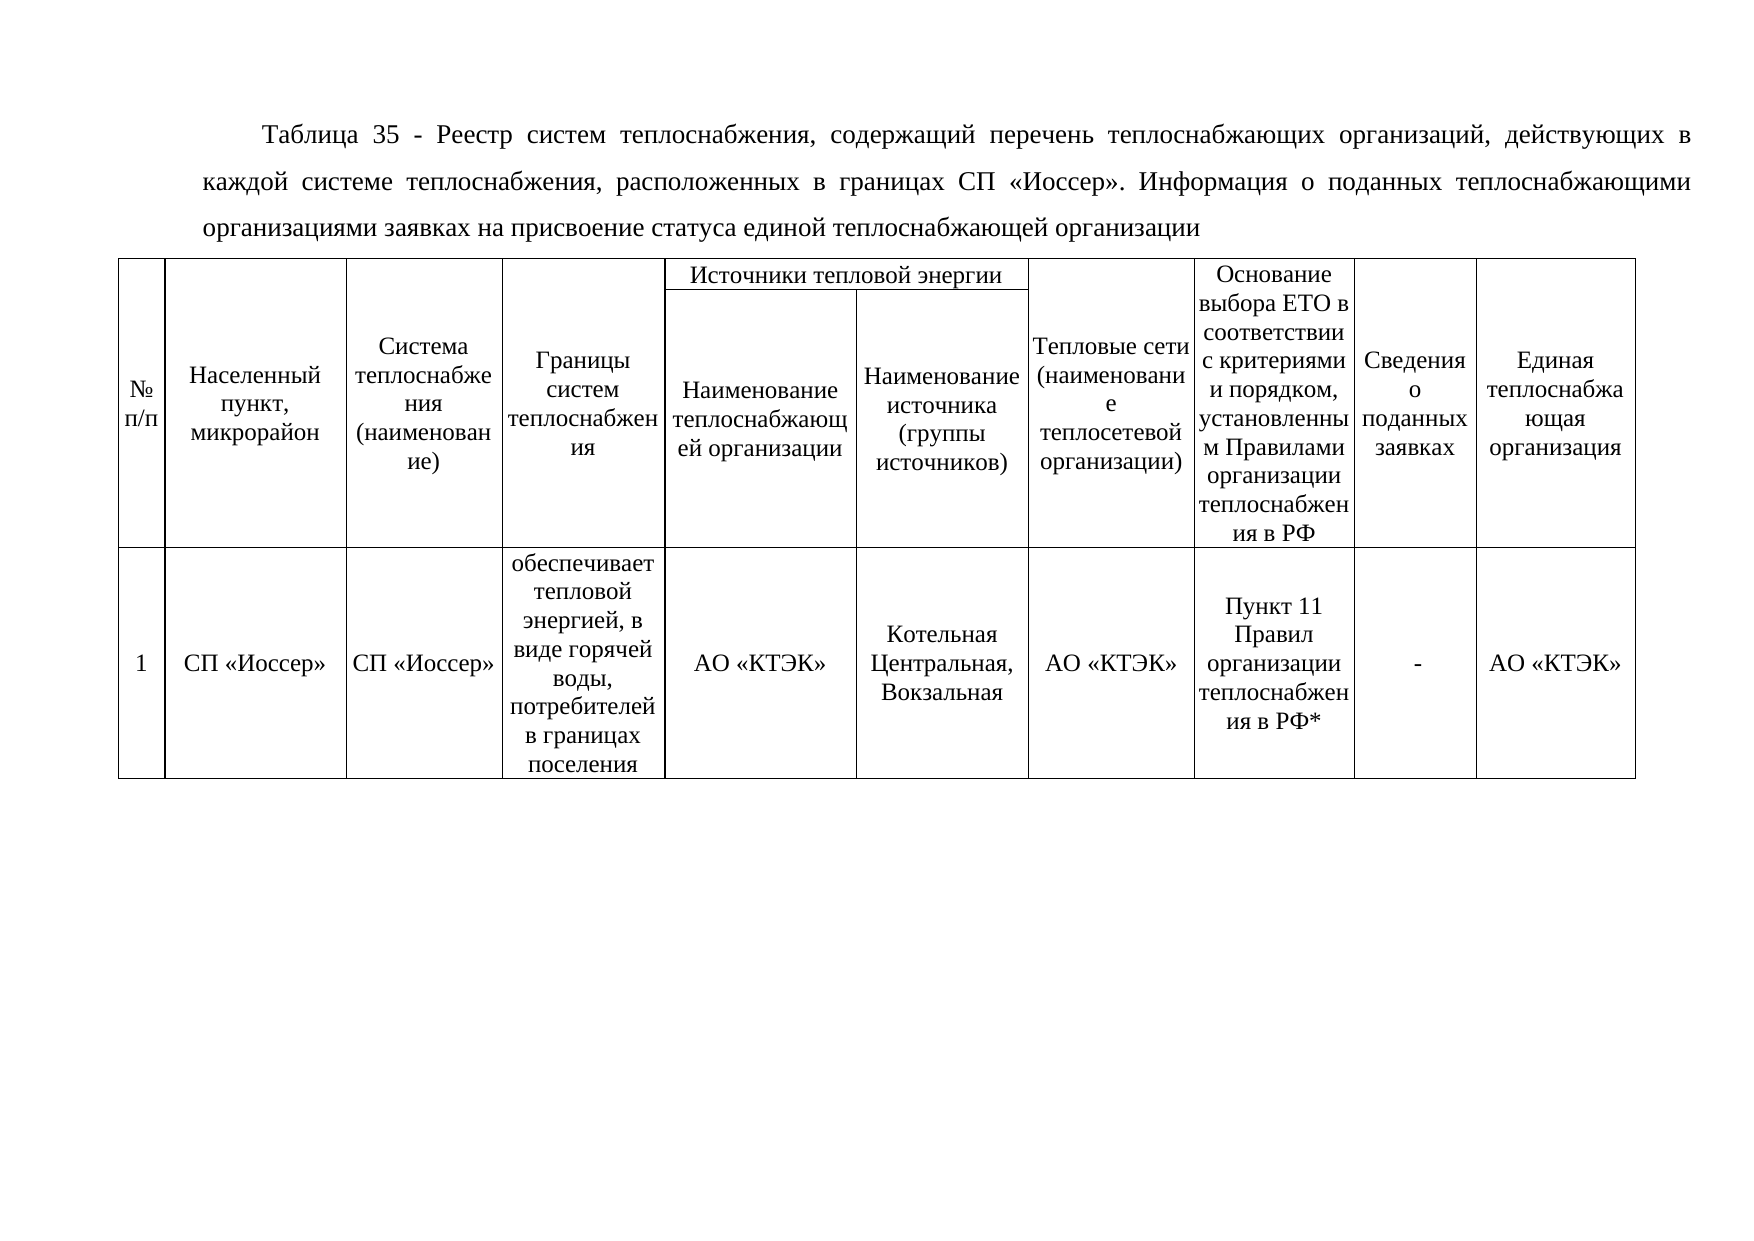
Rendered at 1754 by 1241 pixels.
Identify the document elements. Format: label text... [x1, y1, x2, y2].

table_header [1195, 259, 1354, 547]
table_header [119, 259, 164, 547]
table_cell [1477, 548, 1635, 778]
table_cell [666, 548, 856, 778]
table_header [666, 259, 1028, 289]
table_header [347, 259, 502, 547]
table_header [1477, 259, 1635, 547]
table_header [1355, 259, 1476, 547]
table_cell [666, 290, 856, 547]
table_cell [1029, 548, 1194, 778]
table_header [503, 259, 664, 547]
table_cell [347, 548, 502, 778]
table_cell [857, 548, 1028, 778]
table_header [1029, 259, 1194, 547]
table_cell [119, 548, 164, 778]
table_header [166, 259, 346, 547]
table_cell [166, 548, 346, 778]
text Таблица 35 - Реестр систем теплоснабжения, содержащий перечень теплоснабжающих организаций, действующих в каждой системе теплоснабжения, расположенных в границах СП «Иоссер». Информация о поданных теплоснабжающими организациями заявках на присвоение статуса единой теплоснабжающей организации [202, 118, 1693, 243]
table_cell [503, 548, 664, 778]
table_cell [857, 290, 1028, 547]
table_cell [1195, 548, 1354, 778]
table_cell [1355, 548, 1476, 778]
